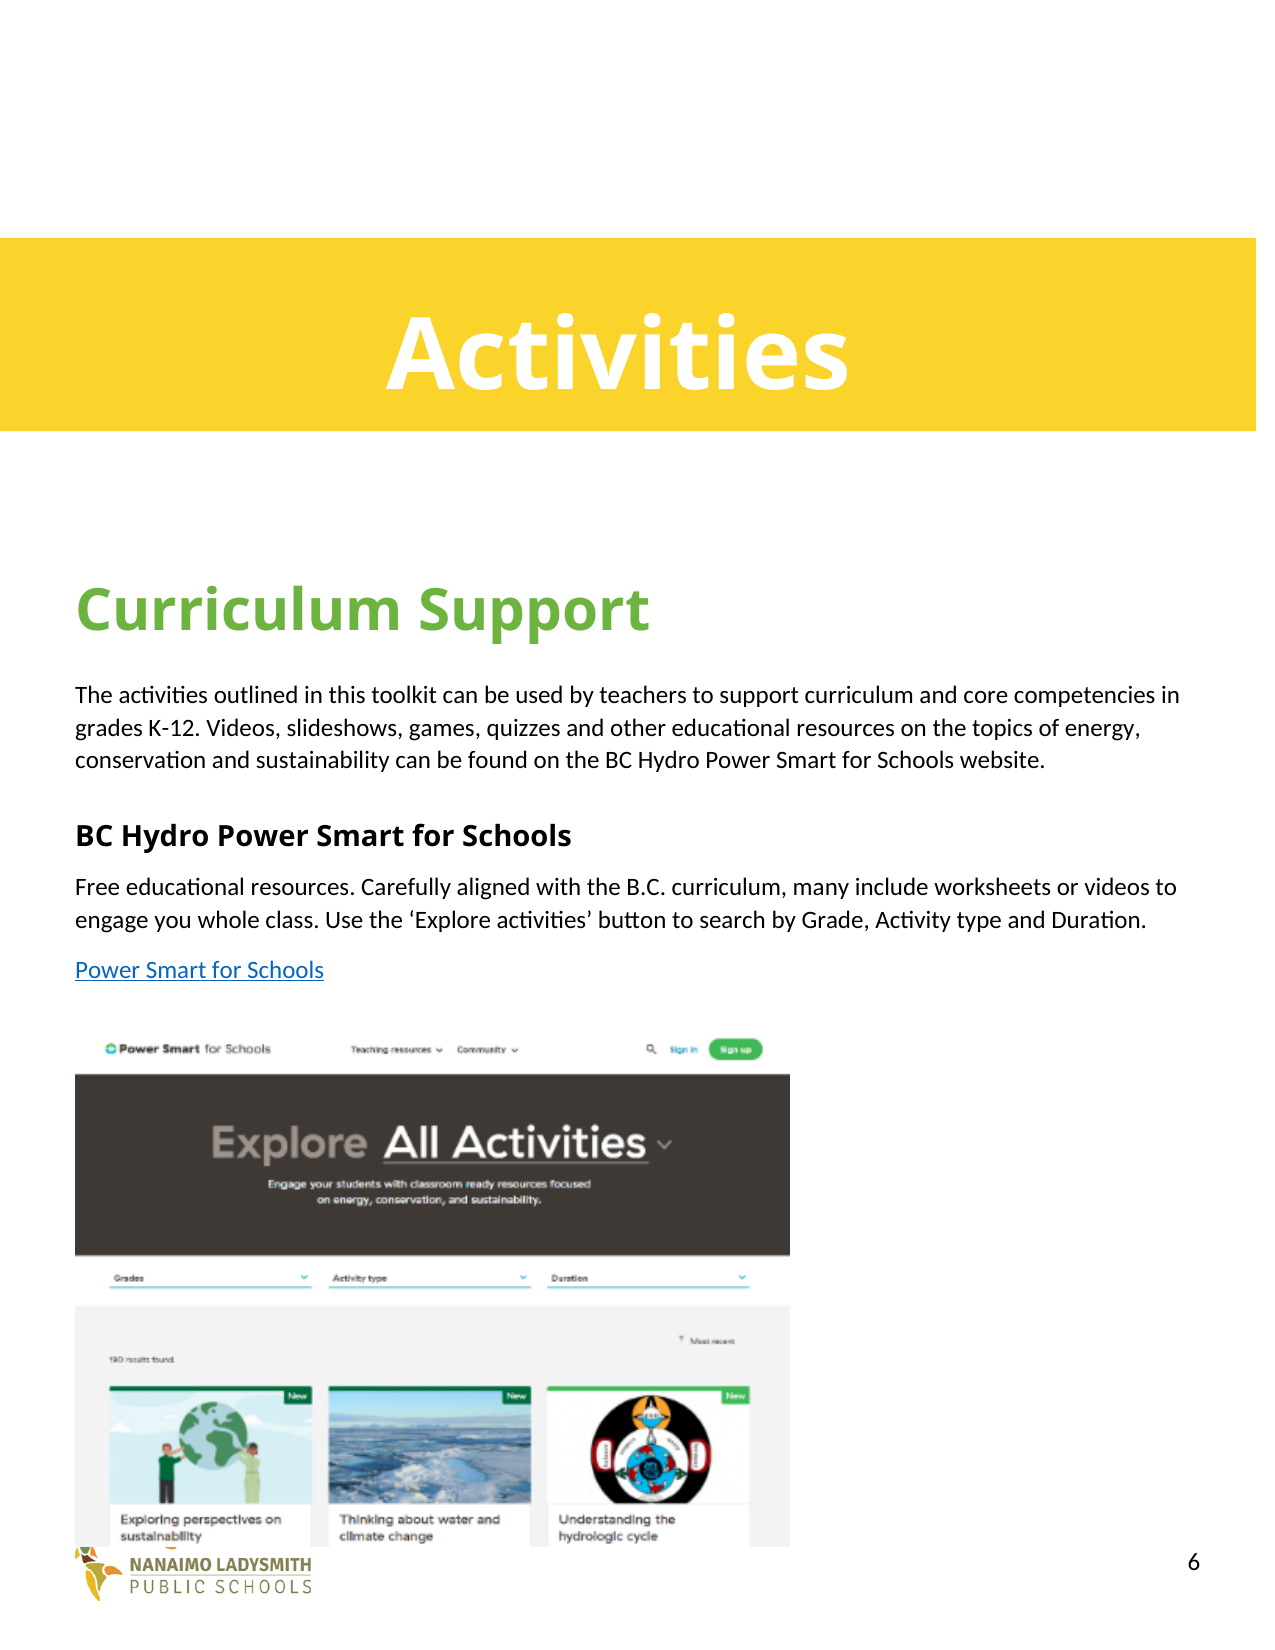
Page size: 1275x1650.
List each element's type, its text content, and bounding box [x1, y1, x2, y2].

text Power Smart for Schools [75, 954, 1200, 984]
picture [75, 1026, 790, 1601]
text The activities outlined in this toolkit can be used by teachers to support curriculum and core competencies in grades K-12. Videos, slideshows, games, quizzes and other educational resources on the topics of energy, conservation and sustainability can be found on the BC Hydro Power Smart for Schools website. [75, 679, 1200, 775]
subtitle Curriculum Support [75, 568, 1200, 647]
subtitle BC Hydro Power Smart for Schools [75, 815, 1200, 855]
text Free educational resources. Carefully aligned with the B.C. curriculum, many include worksheets or videos to engage you whole class. Use the ‘Explore activities’ button to search by Grade, Activity type and Duration. [75, 871, 1200, 935]
